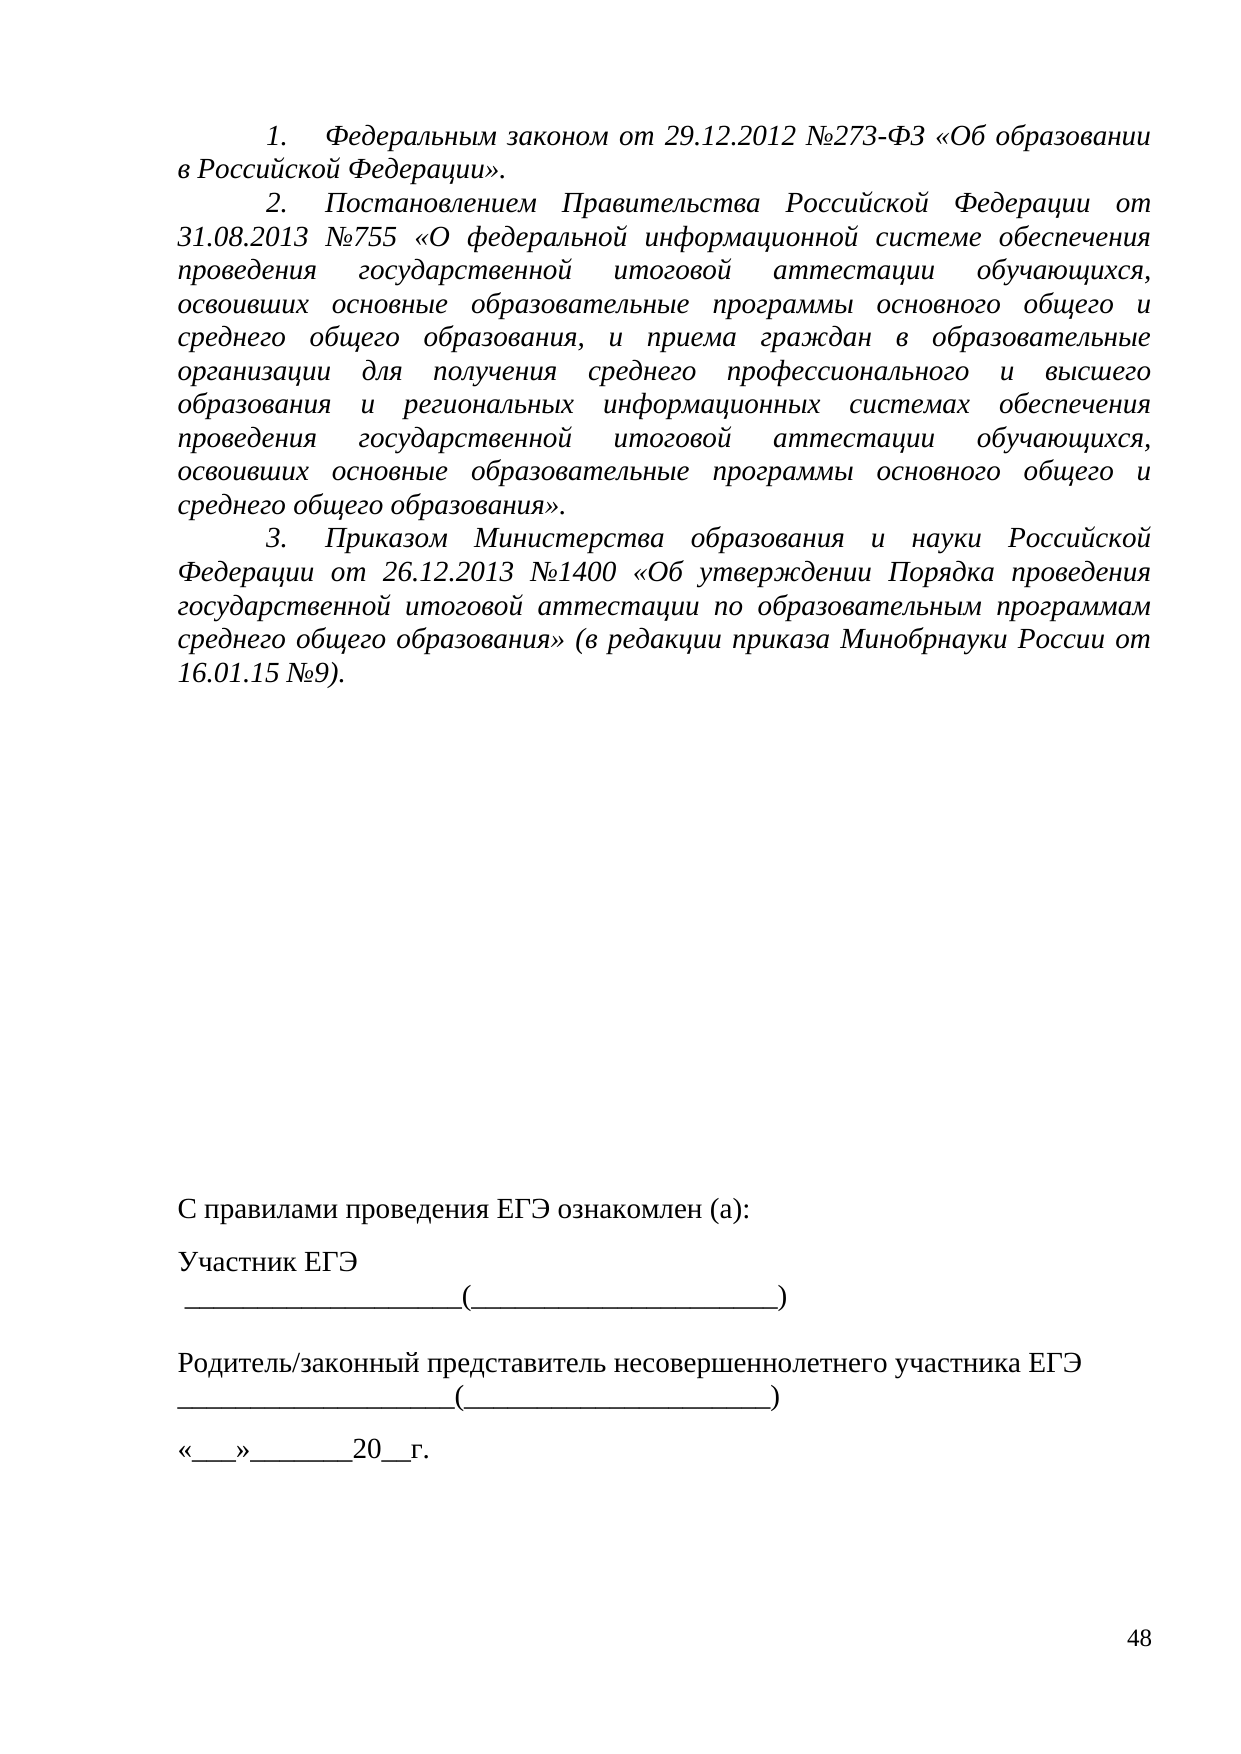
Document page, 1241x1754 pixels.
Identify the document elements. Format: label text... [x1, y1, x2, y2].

list ___________________(_____________________) [177, 1278, 1152, 1311]
list Участник ЕГЭ [177, 1244, 1152, 1278]
list 1. Федеральным законом от 29.12.2012 №273-ФЗ «Об образовании в Российской Федерации». [177, 118, 1152, 185]
text «___»_______20__г. [177, 1431, 1152, 1464]
list Родитель/законный представитель несовершеннолетнего участника ЕГЭ [177, 1345, 1152, 1378]
list С правилами проведения ЕГЭ ознакомлен (а): [177, 1191, 1152, 1225]
list 3. Приказом Министерства образования и науки Российской Федерации от 26.12.2013 №1400 «Об утверждении Порядка проведения государственной итоговой аттестации по образовательным программам среднего общего образования» (в редакции приказа Минобрнауки России от 16.01.15 №9). [177, 521, 1152, 688]
list 2. Постановлением Правительства Российской Федерации от 31.08.2013 №755 «О федеральной информационной системе обеспечения проведения государственной итоговой аттестации обучающихся, освоивших основные образовательные программы основного общего и среднего общего образования, и приема граждан в образовательные организации для получения среднего профессионального и высшего образования и региональных информационных системах обеспечения проведения государственной итоговой аттестации обучающихся, освоивших основные образовательные программы основного общего и среднего общего образования». [177, 185, 1152, 521]
list ___________________(_____________________) [177, 1378, 1152, 1412]
